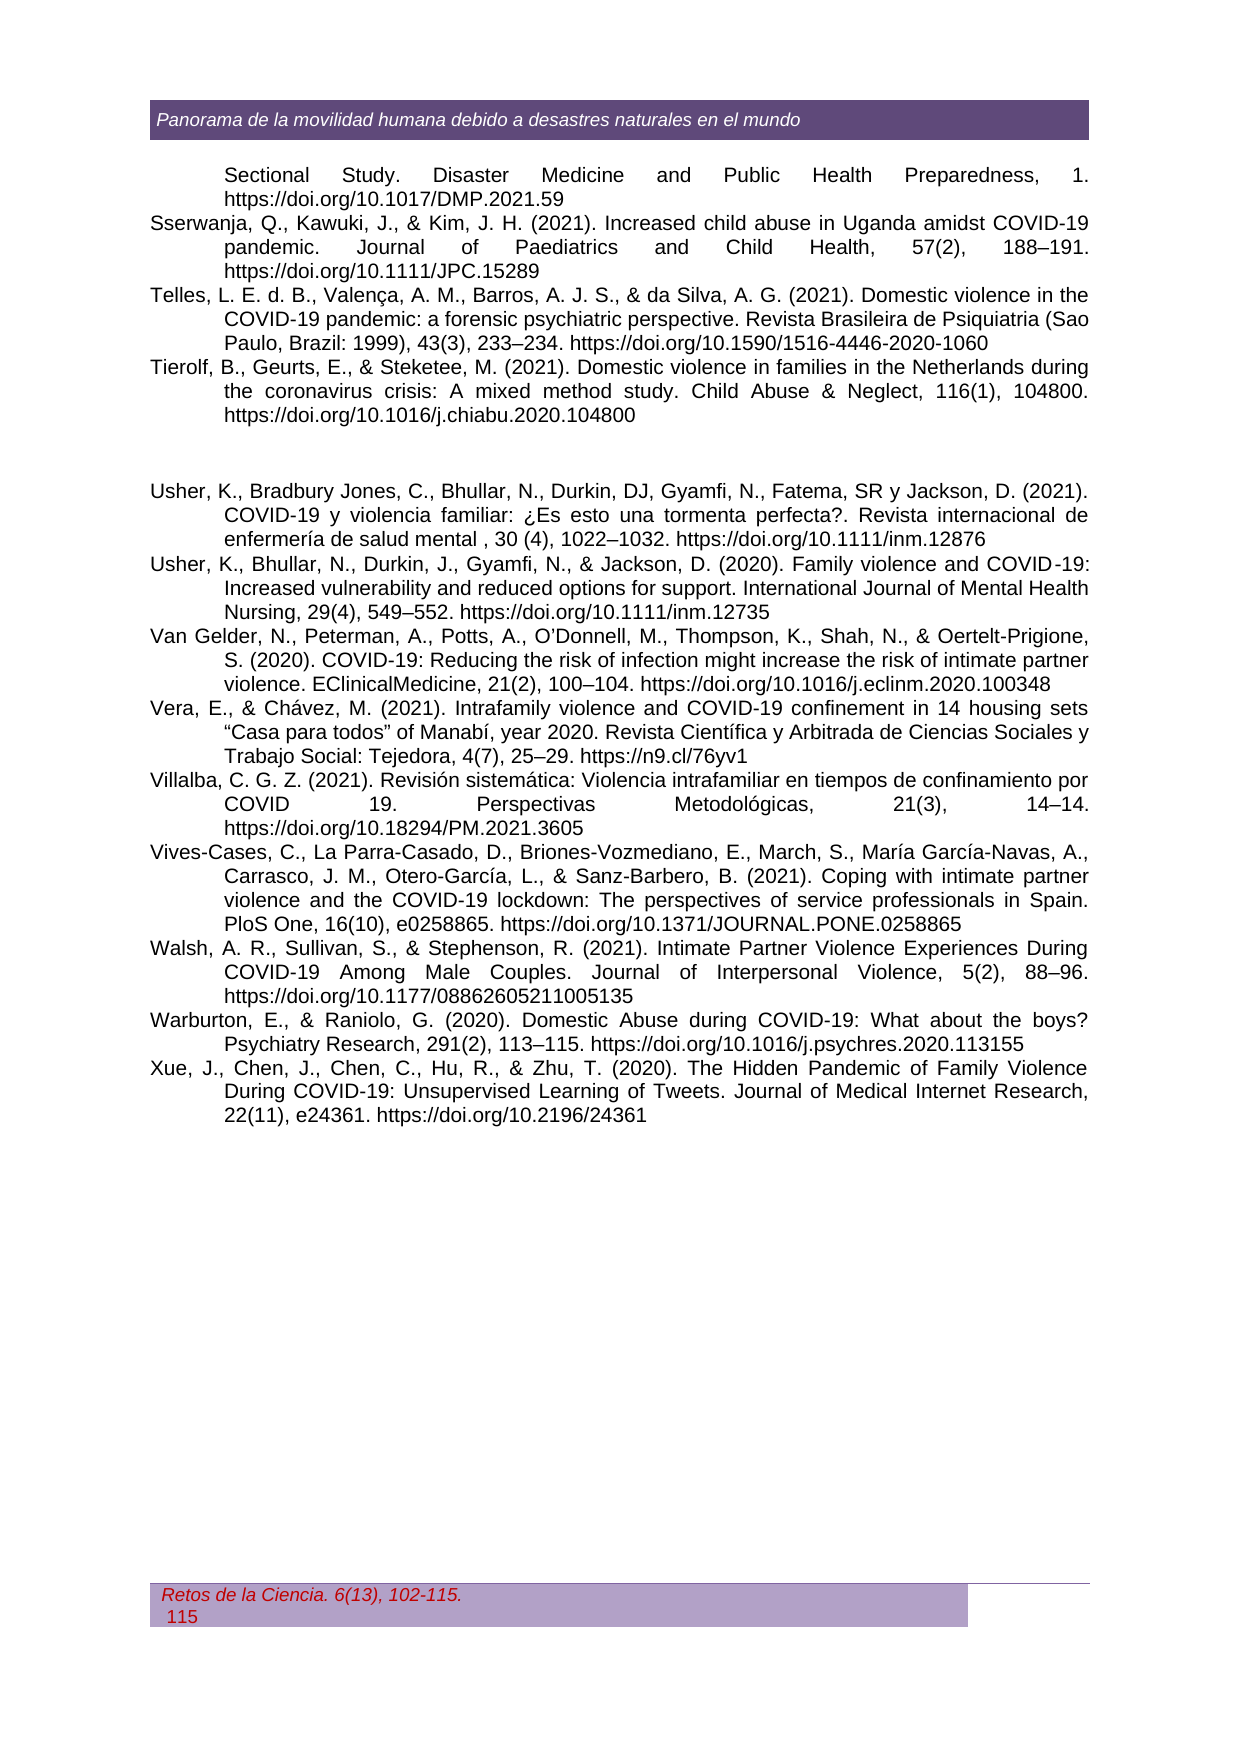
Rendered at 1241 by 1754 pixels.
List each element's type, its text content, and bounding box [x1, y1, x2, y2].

text Vives-Cases, C., La Parra-Casado, D., Briones-Vozmediano, E., March, S., María García-Navas, A., Carrasco, J. M., Otero-García, L., & Sanz-Barbero, B. (2021). Coping with intimate partner violence and the COVID-19 lockdown: The perspectives of service professionals in Spain. PloS One, 16(10), e0258865. https://doi.org/10.1371/JOURNAL.PONE.0258865 [150, 840, 1090, 936]
text Van Gelder, N., Peterman, A., Potts, A., O’Donnell, M., Thompson, K., Shah, N., & Oertelt-Prigione, S. (2020). COVID-19: Reducing the risk of infection might increase the risk of intimate partner violence. EClinicalMedicine, 21(2), 100–104. https://doi.org/10.1016/j.eclinm.2020.100348 [150, 624, 1090, 696]
text Villalba, C. G. Z. (2021). Revisión sistemática: Violencia intrafamiliar en tiempos de confinamiento por COVID 19. Perspectivas Metodológicas, 21(3), 14–14. https://doi.org/10.18294/PM.2021.3605 [150, 768, 1090, 840]
text Tierolf, B., Geurts, E., & Steketee, M. (2021). Domestic violence in families in the Netherlands during the coronavirus crisis: A mixed method study. Child Abuse & Neglect, 116(1), 104800. https://doi.org/10.1016/j.chiabu.2020.104800 [150, 355, 1090, 427]
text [150, 163, 1090, 211]
text Usher, K., Bradbury Jones, C., Bhullar, N., Durkin, DJ, Gyamfi, N., Fatema, SR y Jackson, D. (2021). COVID-19 y violencia familiar: ¿Es esto una tormenta perfecta?. Revista internacional de enfermería de salud mental , 30 (4), 1022–1032. https://doi.org/10.1111/inm.12876 [150, 479, 1090, 551]
text Walsh, A. R., Sullivan, S., & Stephenson, R. (2021). Intimate Partner Violence Experiences During COVID-19 Among Male Couples. Journal of Interpersonal Violence, 5(2), 88–96. https://doi.org/10.1177/08862605211005135 [150, 936, 1090, 1007]
text Xue, J., Chen, J., Chen, C., Hu, R., & Zhu, T. (2020). The Hidden Pandemic of Family Violence During COVID-19: Unsupervised Learning of Tweets. Journal of Medical Internet Research, 22(11), e24361. https://doi.org/10.2196/24361 [150, 1055, 1090, 1127]
text Warburton, E., & Raniolo, G. (2020). Domestic Abuse during COVID-19: What about the boys? Psychiatry Research, 291(2), 113–115. https://doi.org/10.1016/j.psychres.2020.113155 [150, 1007, 1090, 1055]
text Usher, K., Bhullar, N., Durkin, J., Gyamfi, N., & Jackson, D. (2020). Family violence and COVID‐19: Increased vulnerability and reduced options for support. International Journal of Mental Health Nursing, 29(4), 549–552. https://doi.org/10.1111/inm.12735 [150, 551, 1090, 624]
text Telles, L. E. d. B., Valença, A. M., Barros, A. J. S., & da Silva, A. G. (2021). Domestic violence in the COVID-19 pandemic: a forensic psychiatric perspective. Revista Brasileira de Psiquiatria (Sao Paulo, Brazil: 1999), 43(3), 233–234. https://doi.org/10.1590/1516-4446-2020-1060 [150, 283, 1090, 355]
text Sserwanja, Q., Kawuki, J., & Kim, J. H. (2021). Increased child abuse in Uganda amidst COVID-19 pandemic. Journal of Paediatrics and Child Health, 57(2), 188–191. https://doi.org/10.1111/JPC.15289 [150, 211, 1090, 283]
text Vera, E., & Chávez, M. (2021). Intrafamily violence and COVID-19 confinement in 14 housing sets “Casa para todos” of Manabí, year 2020. Revista Científica y Arbitrada de Ciencias Sociales y Trabajo Social: Tejedora, 4(7), 25–29. https://n9.cl/76yv1 [150, 696, 1090, 768]
